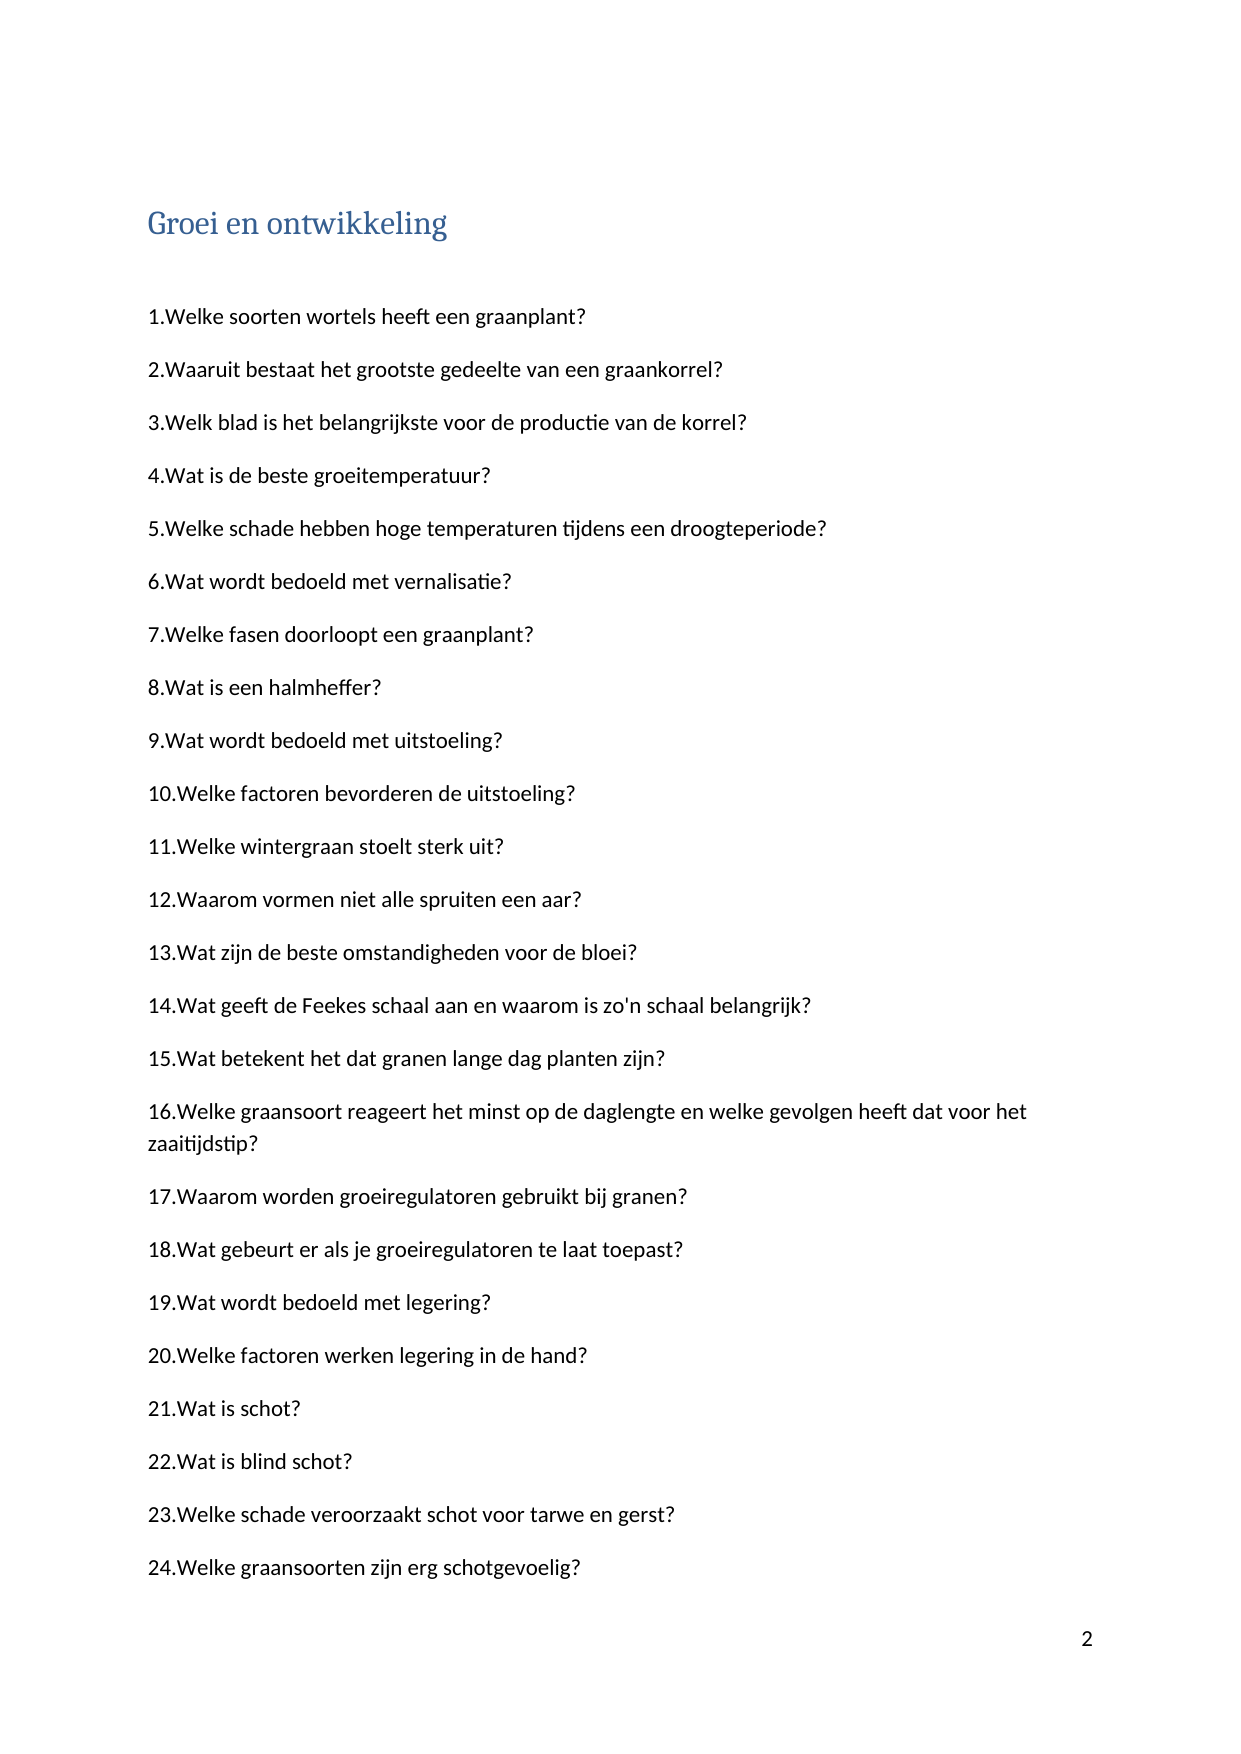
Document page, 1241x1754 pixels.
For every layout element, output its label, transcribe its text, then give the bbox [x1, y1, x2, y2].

text 16.Welke graansoort reageert het minst op de daglengte en welke gevolgen heeft dat voor het zaaitijdstip? [148, 1097, 1093, 1157]
text 19.Wat wordt bedoeld met legering? [148, 1288, 1093, 1316]
text 2.Waaruit bestaat het grootste gedeelte van een graankorrel? [148, 355, 1093, 383]
text 1.Welke soorten wortels heeft een graanplant? [148, 302, 1093, 330]
text 20.Welke factoren werken legering in de hand? [148, 1341, 1093, 1369]
text 24.Welke graansoorten zijn erg schotgevoelig? [148, 1553, 1093, 1582]
text 13.Wat zijn de beste omstandigheden voor de bloei? [148, 938, 1093, 966]
text 6.Wat wordt bedoeld met vernalisatie? [148, 567, 1093, 595]
text 14.Wat geeft de Feekes schaal aan en waarom is zo'n schaal belangrijk? [148, 991, 1093, 1019]
text 15.Wat betekent het dat granen lange dag planten zijn? [148, 1044, 1093, 1072]
text 21.Wat is schot? [148, 1394, 1093, 1422]
text 8.Wat is een halmheffer? [148, 673, 1093, 701]
text 22.Wat is blind schot? [148, 1447, 1093, 1476]
text 11.Welke wintergraan stoelt sterk uit? [148, 832, 1093, 860]
text 17.Waarom worden groeiregulatoren gebruikt bij granen? [148, 1182, 1093, 1210]
text 9.Wat wordt bedoeld met uitstoeling? [148, 726, 1093, 754]
subtitle Groei en ontwikkeling [148, 205, 1093, 243]
text 4.Wat is de beste groeitemperatuur? [148, 461, 1093, 489]
text 23.Welke schade veroorzaakt schot voor tarwe en gerst? [148, 1501, 1093, 1528]
text 5.Welke schade hebben hoge temperaturen tijdens een droogteperiode? [148, 514, 1093, 542]
text 18.Wat gebeurt er als je groeiregulatoren te laat toepast? [148, 1235, 1093, 1263]
text 10.Welke factoren bevorderen de uitstoeling? [148, 779, 1093, 807]
text 7.Welke fasen doorloopt een graanplant? [148, 620, 1093, 648]
text 3.Welk blad is het belangrijkste voor de productie van de korrel? [148, 408, 1093, 436]
text 12.Waarom vormen niet alle spruiten een aar? [148, 885, 1093, 913]
